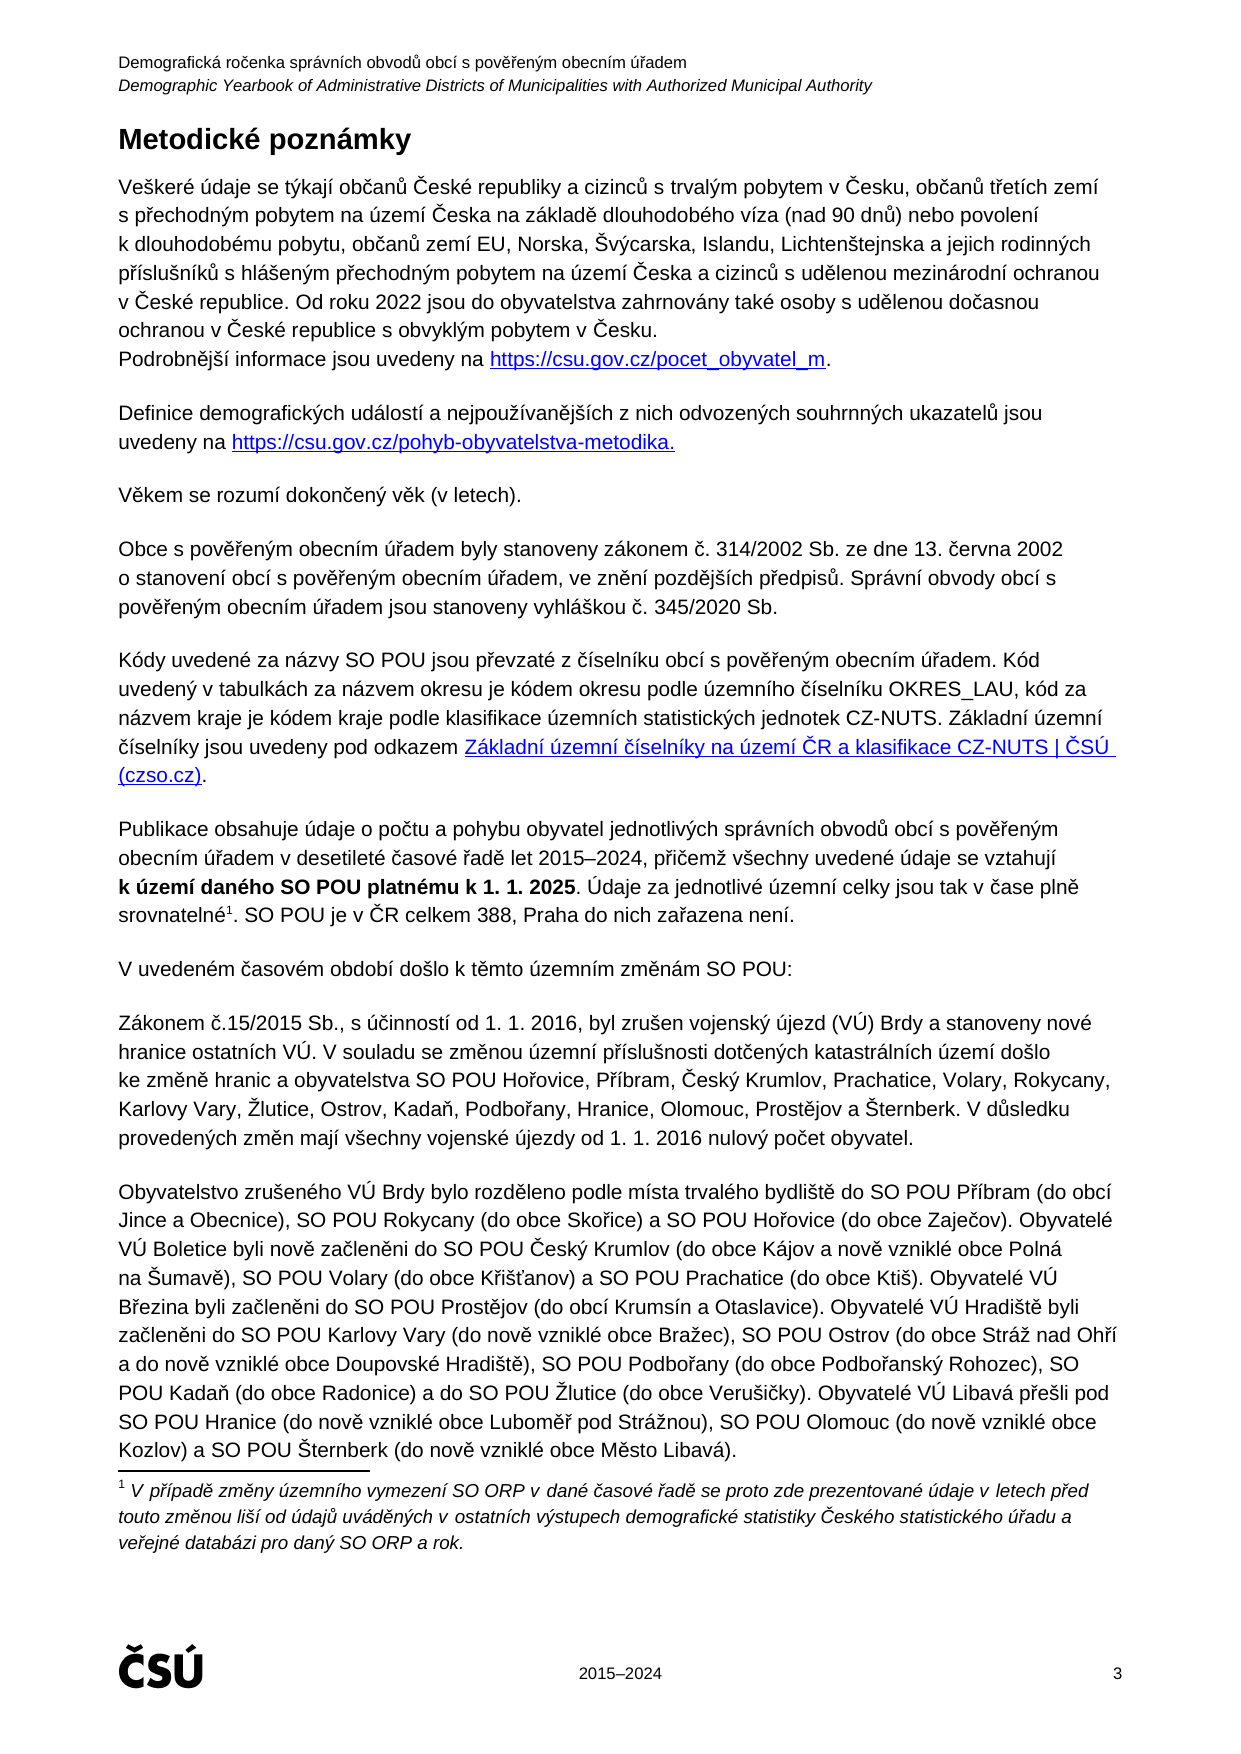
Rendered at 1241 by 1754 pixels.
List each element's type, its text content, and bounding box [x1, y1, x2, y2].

text Zákonem č.15/2015 Sb., s účinností od 1. 1. 2016, byl zrušen vojenský újezd (VÚ) Brdy a stanoveny nové hranice ostatních VÚ. V souladu se změnou územní příslušnosti dotčených katastrálních území došlo ke změně hranic a obyvatelstva SO POU Hořovice, Příbram, Český Krumlov, Prachatice, Volary, Rokycany, Karlovy Vary, Žlutice, Ostrov, Kadaň, Podbořany, Hranice, Olomouc, Prostějov a Šternberk. V důsledku provedených změn mají všechny vojenské újezdy od 1. 1. 2016 nulový počet obyvatel. [118, 1011, 1122, 1150]
text V uvedeném časovém období došlo k těmto územním změnám SO POU: [118, 957, 1122, 981]
text Metodické poznámky [118, 122, 1122, 155]
text Věkem se rozumí dokončený věk (v letech). [118, 483, 1122, 507]
text Veškeré údaje se týkají občanů České republiky a cizinců s trvalým pobytem v Česku, občanů třetích zemí s přechodným pobytem na území Česka na základě dlouhodobého víza (nad 90 dnů) nebo povolení k dlouhodobému pobytu, občanů zemí EU, Norska, Švýcarska, Islandu, Lichtenštejnska a jejich rodinných příslušníků s hlášeným přechodným pobytem na území Česka a cizinců s udělenou mezinárodní ochranou v České republice. Od roku 2022 jsou do obyvatelstva zahrnovány také osoby s udělenou dočasnou ochranou v České republice s obvyklým pobytem v Česku. [118, 174, 1122, 342]
text Definice demografických událostí a nejpoužívanějších z nich odvozených souhrnných ukazatelů jsou uvedeny na https://csu.gov.cz/pohyb-obyvatelstva-metodika. [118, 401, 1122, 453]
picture [118, 1643, 203, 1689]
text Publikace obsahuje údaje o počtu a pohybu obyvatel jednotlivých správních obvodů obcí s pověřeným obecním úřadem v desetileté časové řadě let 2015–2024, přičemž všechny uvedené údaje se vztahují k území daného SO POU platnému k 1. 1. 2025. Údaje za jednotlivé územní celky jsou tak v čase plně srovnatelné. SO POU je v ČR celkem 388, Praha do nich zařazena není. [118, 817, 1122, 927]
text Podrobnější informace jsou uvedeny na https://csu.gov.cz/pocet_obyvatel_m. [118, 347, 1122, 371]
text Obce s pověřeným obecním úřadem byly stanoveny zákonem č. 314/2002 Sb. ze dne 13. června 2002 o stanovení obcí s pověřeným obecním úřadem, ve znění pozdějších předpisů. Správní obvody obcí s pověřeným obecním úřadem jsou stanoveny vyhláškou č. 345/2020 Sb. [118, 537, 1122, 618]
text Obyvatelstvo zrušeného VÚ Brdy bylo rozděleno podle místa trvalého bydliště do SO POU Příbram (do obcí Jince a Obecnice), SO POU Rokycany (do obce Skořice) a SO POU Hořovice (do obce Zaječov). Obyvatelé VÚ Boletice byli nově začleněni do SO POU Český Krumlov (do obce Kájov a nově vzniklé obce Polná na Šumavě), SO POU Volary (do obce Křišťanov) a SO POU Prachatice (do obce Ktiš). Obyvatelé VÚ Březina byli začleněni do SO POU Prostějov (do obcí Krumsín a Otaslavice). Obyvatelé VÚ Hradiště byli začleněni do SO POU Karlovy Vary (do nově vzniklé obce Bražec), SO POU Ostrov (do obce Stráž nad Ohří a do nově vzniklé obce Doupovské Hradiště), SO POU Podbořany (do obce Podbořanský Rohozec), SO POU Kadaň (do obce Radonice) a do SO POU Žlutice (do obce Verušičky). Obyvatelé VÚ Libavá přešli pod SO POU Hranice (do nově vzniklé obce Luboměř pod Strážnou), SO POU Olomouc (do nově vzniklé obce Kozlov) a SO POU Šternberk (do nově vzniklé obce Město Libavá). [118, 1179, 1122, 1462]
text Kódy uvedené za názvy SO POU jsou převzaté z číselníku obcí s pověřeným obecním úřadem. Kód uvedený v tabulkách za názvem okresu je kódem okresu podle územního číselníku OKRES_LAU, kód za názvem kraje je kódem kraje podle klasifikace územních statistických jednotek CZ-NUTS. Základní územní číselníky jsou uvedeny pod odkazem Základní územní číselníky na území ČR a klasifikace CZ-NUTS | ČSÚ (czso.cz). [118, 648, 1122, 787]
